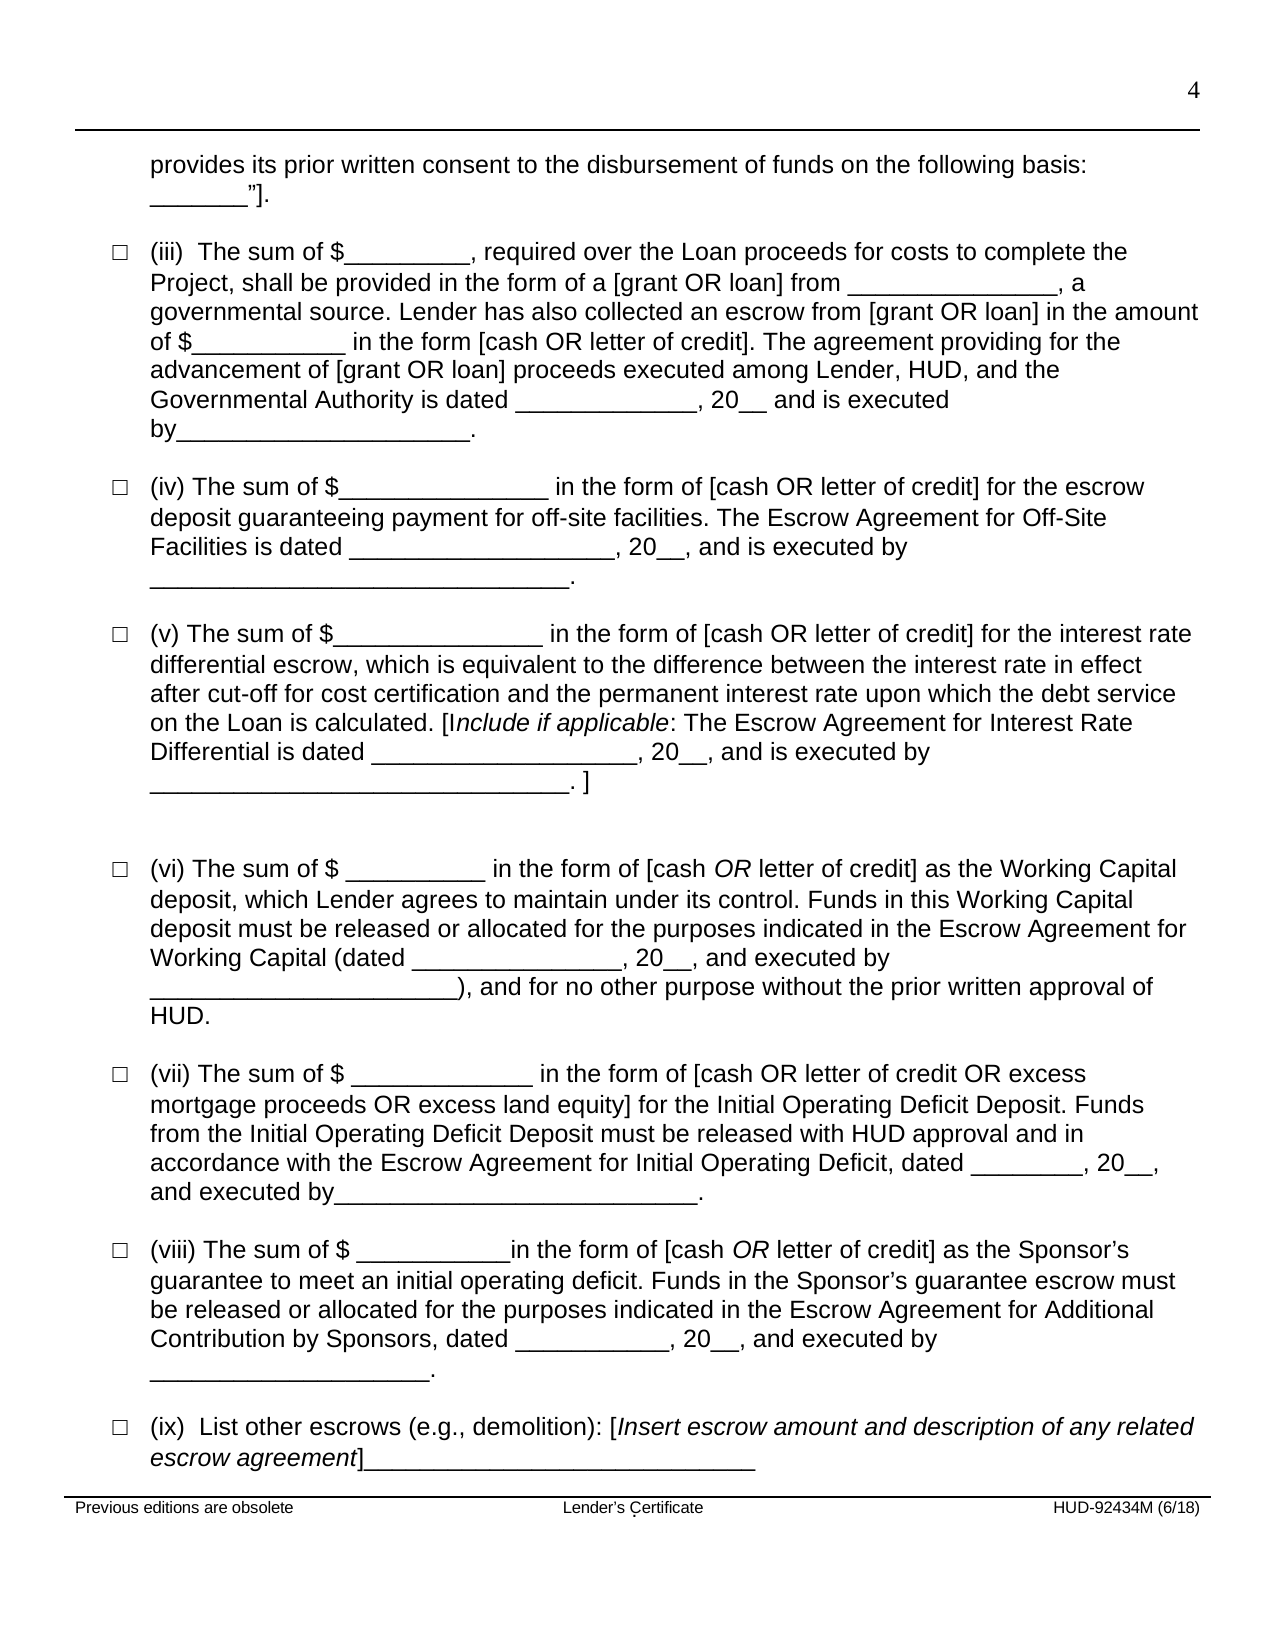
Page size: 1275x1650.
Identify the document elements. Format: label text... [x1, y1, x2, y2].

list (v) The sum of $_______________ in the form of [cash OR letter of credit] for the interest rate differential escrow, which is equivalent to the difference between the interest rate in effect after cut-off for cost certification and the permanent interest rate upon which the debt service on the Loan is calculated. [Include if applicable: The Escrow Agreement for Interest Rate Differential is dated ___________________, 20__, and is executed by ______________________________. ] [112, 619, 1200, 795]
list (ix) List other escrows (e.g., demolition): [Insert escrow amount and description of any related escrow agreement]____________________________ [112, 1412, 1200, 1472]
list (iii) The sum of $_________, required over the Loan proceeds for costs to complete the Project, shall be provided in the form of a [grant OR loan] from _______________, a governmental source. Lender has also collected an escrow from [grant OR loan] in the amount of $___________ in the form [cash OR letter of credit]. The agreement providing for the advancement of [grant OR loan] proceeds executed among Lender, HUD, and the Governmental Authority is dated _____________, 20__ and is executed by_____________________. [112, 237, 1200, 443]
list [112, 150, 1200, 208]
list (vi) The sum of $ __________ in the form of [cash OR letter of credit] as the Working Capital deposit, which Lender agrees to maintain under its control. Funds in this Working Capital deposit must be released or allocated for the purposes indicated in the Escrow Agreement for Working Capital (dated _______________, 20__, and executed by ______________________), and for no other purpose without the prior written approval of HUD. [112, 853, 1200, 1030]
list (viii) The sum of $ ___________in the form of [cash OR letter of credit] as the Sponsor’s guarantee to meet an initial operating deficit. Funds in the Sponsor’s guarantee escrow must be released or allocated for the purposes indicated in the Escrow Agreement for Additional Contribution by Sponsors, dated ___________, 20__, and executed by ____________________. [112, 1235, 1200, 1382]
list (vii) The sum of $ _____________ in the form of [cash OR letter of credit OR excess mortgage proceeds OR excess land equity] for the Initial Operating Deficit Deposit. Funds from the Initial Operating Deficit Deposit must be released with HUD approval and in accordance with the Escrow Agreement for Initial Operating Deficit, dated ________, 20__, and executed by__________________________. [112, 1059, 1200, 1206]
list (iv) The sum of $_______________ in the form of [cash OR letter of credit] for the escrow deposit guaranteeing payment for off-site facilities. The Escrow Agreement for Off-Site Facilities is dated ___________________, 20__, and is executed by ______________________________. [112, 472, 1200, 590]
